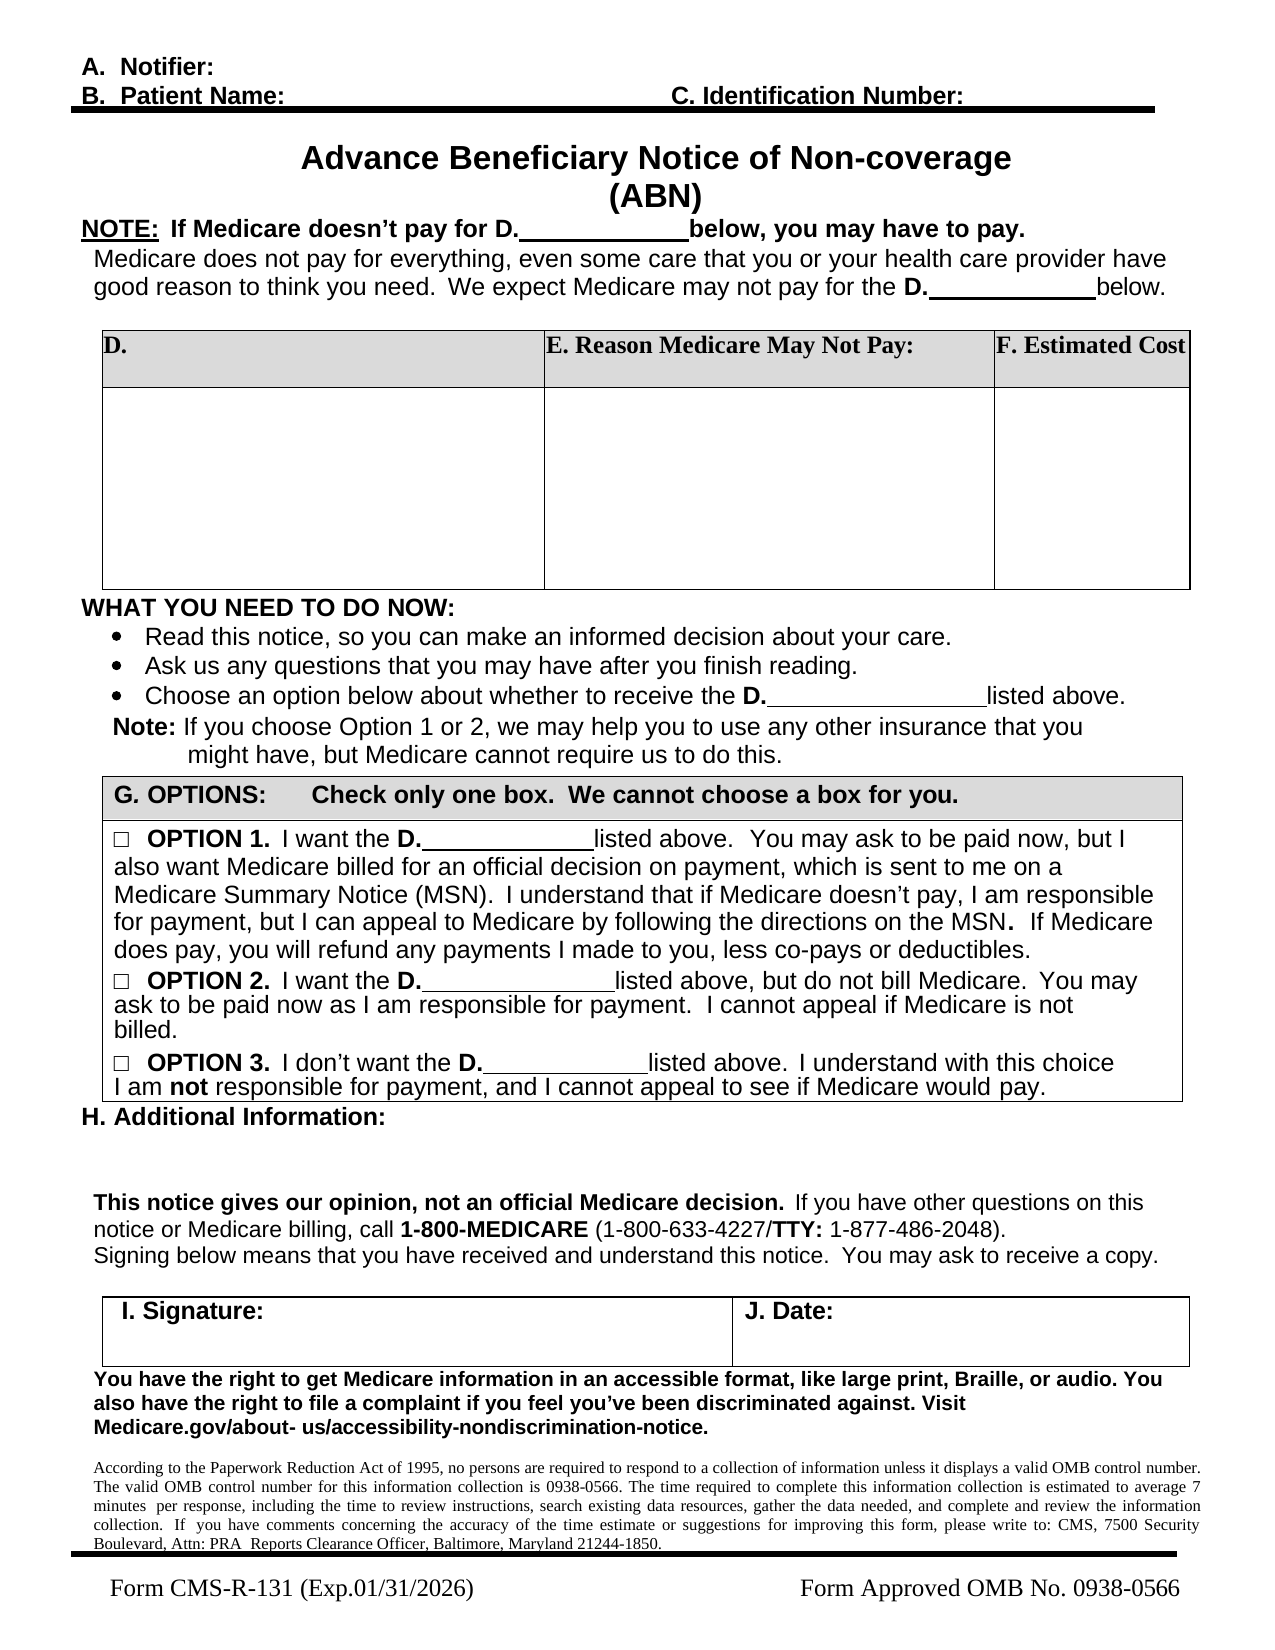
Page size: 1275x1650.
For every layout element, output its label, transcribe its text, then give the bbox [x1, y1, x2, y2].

title Advance Beneficiary Notice of Non-coverage (ABN) [300, 138, 1099, 215]
subtitle Notifier: [81, 52, 1212, 81]
table_header D. [103, 331, 544, 387]
list Read this notice, so you can make an informed decision about your care. [112, 622, 1212, 651]
text You have the right to get Medicare information in an accessible format, like large print, Braille, or audio. You also have the right to file a complaint if you feel you’ve been discriminated against. Visit Medicare.gov/about- us/accessibility-nondiscrimination-notice. [93, 1367, 1174, 1438]
table_cell [545, 388, 994, 589]
table_header F. Estimated Cost [995, 331, 1189, 387]
text According to the Paperwork Reduction Act of 1995, no persons are required to respond to a collection of information unless it displays a valid OMB control number. The valid OMB control number for this information collection is 0938-0566. The time required to complete this information collection is estimated to average 7 minutes per response, including the time to review instructions, search existing data resources, gather the data needed, and complete and review the information collection. If you have comments concerning the accuracy of the time estimate or suggestions for improving this form, please write to: CMS, 7500 Security Boulevard, Attn: PRA Reports Clearance Officer, Baltimore, Maryland 21244-1850. [93, 1457, 1201, 1553]
subtitle NOTE: If Medicare doesn’t pay for D. below, you may have to pay. [81, 215, 1212, 243]
list Ask us any questions that you may have after you finish reading. [112, 651, 1212, 680]
text Form CMS-R-131 (Exp.01/31/2026) Form Approved OMB No. 0938-0566 [109, 1573, 1212, 1602]
list Patient Name: C. Identification Number: [81, 81, 1212, 109]
table_cell [995, 388, 1189, 589]
text Medicare does not pay for everything, even some care that you or your health care provider have good reason to think you need. We expect Medicare may not pay for the D. below. [93, 243, 1167, 301]
table_header I. Signature: [103, 1298, 732, 1366]
text Note: If you choose Option 1 or 2, we may help you to use any other insurance that you might have, but Medicare cannot require us to do this. [112, 711, 1099, 769]
table_header E. Reason Medicare May Not Pay: [545, 331, 994, 387]
table_cell OPTION 1. I want the D. listed above. You may ask to be paid now, but I also want Medicare billed for an official decision on payment, which is sent to me on a Medicare Summary Notice (MSN). I understand that if Medicare doesn’t pay, I am responsible for payment, but I can appeal to Medicare by following the directions on the MSN. If Medicare does pay, you will refund any payments I made to you, less co-pays or deductibles. OPTION 2. I want the D. listed above, but do not bill Medicare. You may ask to be paid now as I am responsible for payment. I cannot appeal if Medicare is not billed. OPTION 3. I don’t want the D. listed above. I understand with this choice I am not responsible for payment, and I cannot appeal to see if Medicare would pay. [103, 821, 1182, 1101]
list Choose an option below about whether to receive the D. listed above. [112, 680, 1212, 711]
table_header J. Date: [733, 1298, 1189, 1366]
table_header G. OPTIONS: Check only one box. We cannot choose a box for you. [103, 777, 1182, 819]
subtitle H. Additional Information: [81, 1102, 1212, 1131]
text This notice gives our opinion, not an official Medicare decision. If you have other questions on this notice or Medicare billing, call 1-800-MEDICARE (1-800-633-4227/TTY: 1-877-486-2048). [93, 1189, 1167, 1242]
table_cell [103, 388, 544, 589]
text Signing below means that you have received and understand this notice. You may ask to receive a copy. [93, 1242, 1212, 1268]
subtitle WHAT YOU NEED TO DO NOW: [81, 594, 1212, 622]
